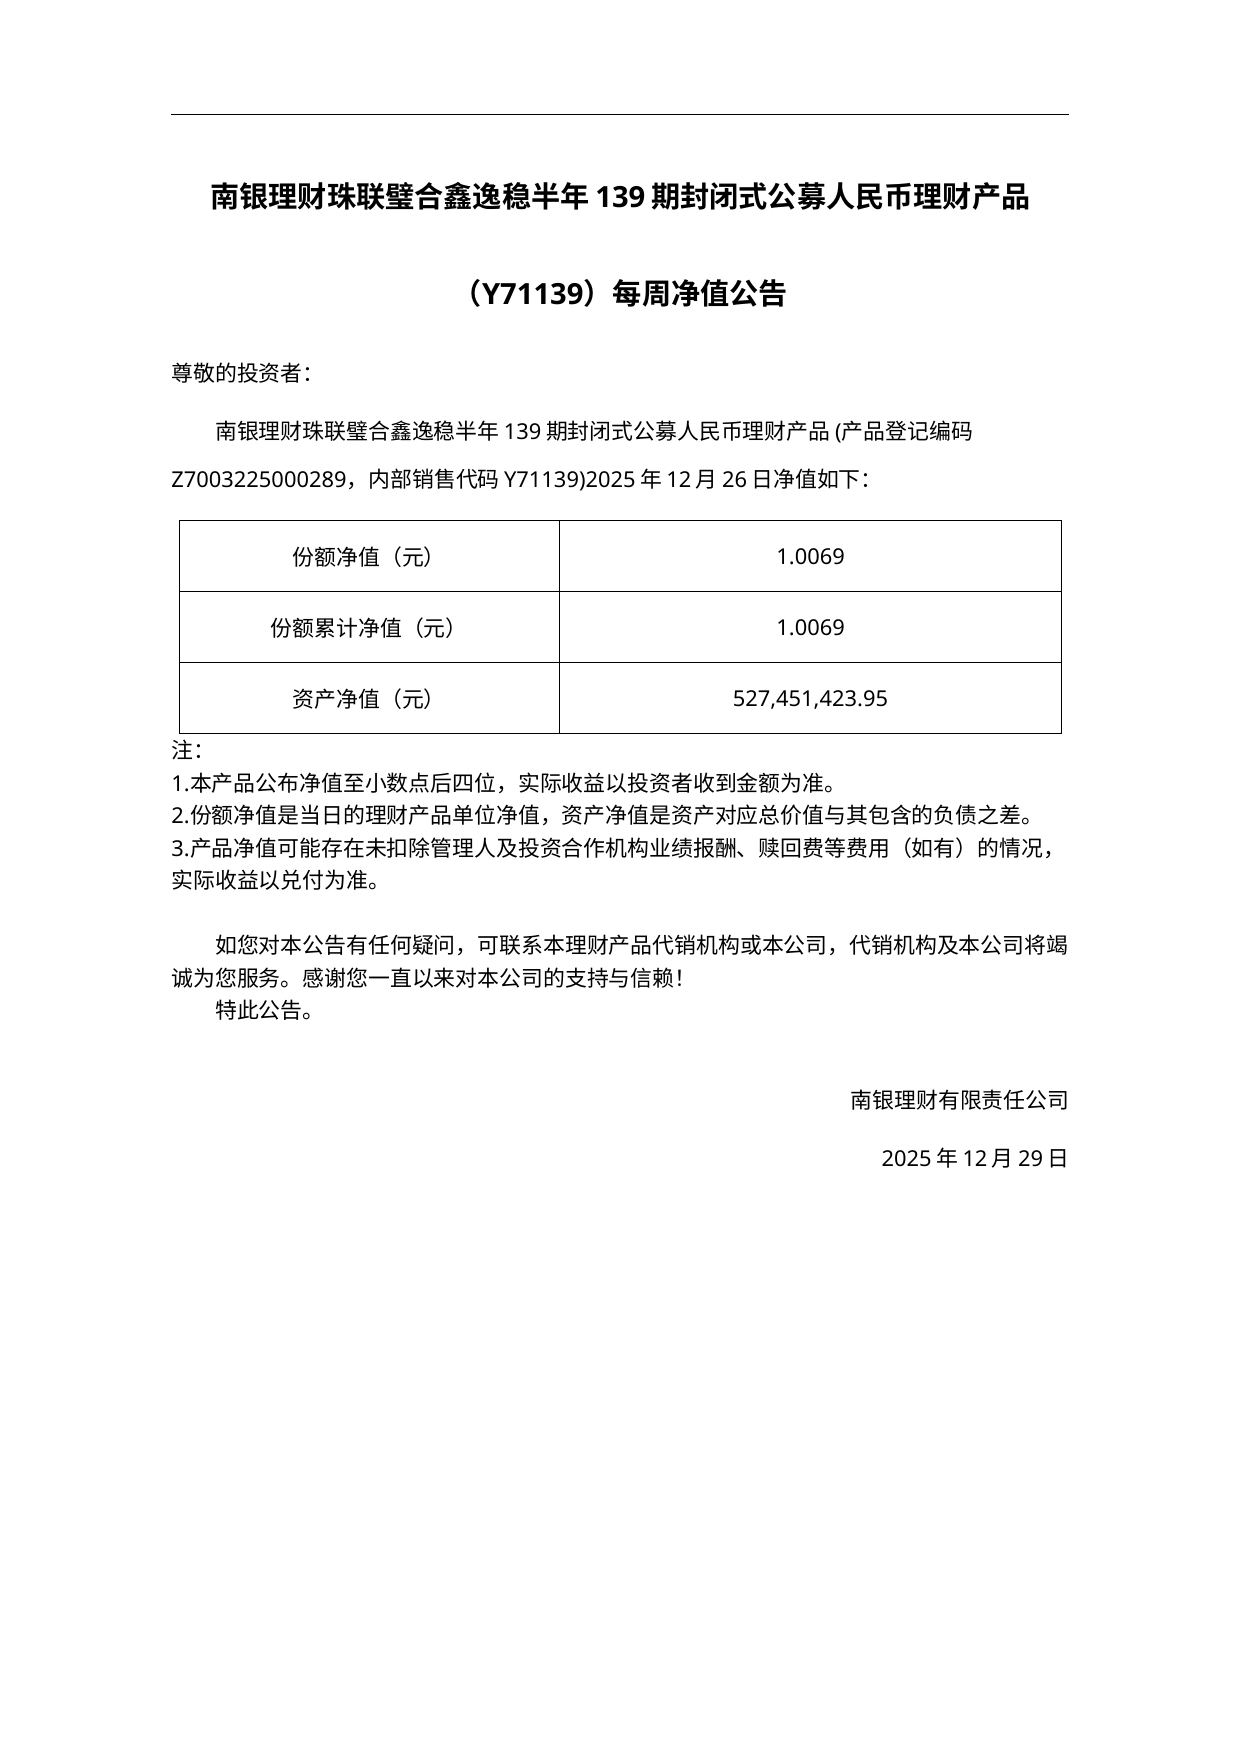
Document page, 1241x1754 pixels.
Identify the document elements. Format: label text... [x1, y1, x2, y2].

text 特此公告。 [171, 993, 1069, 1025]
text 尊敬的投资者： [171, 355, 1069, 388]
text 1.本产品公布净值至小数点后四位，实际收益以投资者收到金额为准。 [171, 765, 1069, 798]
table_cell 资产净值（元） [180, 663, 559, 733]
text 2025年12月29日 [171, 1140, 1069, 1173]
text 南银理财珠联璧合鑫逸稳半年139期封闭式公募人民币理财产品（Y71139）每周净值公告 [171, 162, 1069, 324]
text 如您对本公告有任何疑问，可联系本理财产品代销机构或本公司，代销机构及本公司将竭诚为您服务。感谢您一直以来对本公司的支持与信赖！ [171, 928, 1069, 993]
text 南银理财珠联璧合鑫逸稳半年139期封闭式公募人民币理财产品 (产品登记编码Z7003225000289，内部销售代码Y71139)2025年12月26日净值如下： [171, 413, 1069, 494]
text 南银理财有限责任公司 [171, 1082, 1069, 1115]
table_header 份额净值（元） [180, 521, 559, 591]
table_cell 份额累计净值（元） [180, 592, 559, 662]
table_header 1.0069 [560, 521, 1061, 591]
table_cell 1.0069 [560, 592, 1061, 662]
text 2.份额净值是当日的理财产品单位净值，资产净值是资产对应总价值与其包含的负债之差。 [171, 798, 1069, 830]
table_cell 527,451,423.95 [560, 663, 1061, 733]
text 3.产品净值可能存在未扣除管理人及投资合作机构业绩报酬、赎回费等费用（如有）的情况，实际收益以兑付为准。 [171, 830, 1069, 895]
text 注： [171, 733, 1069, 765]
